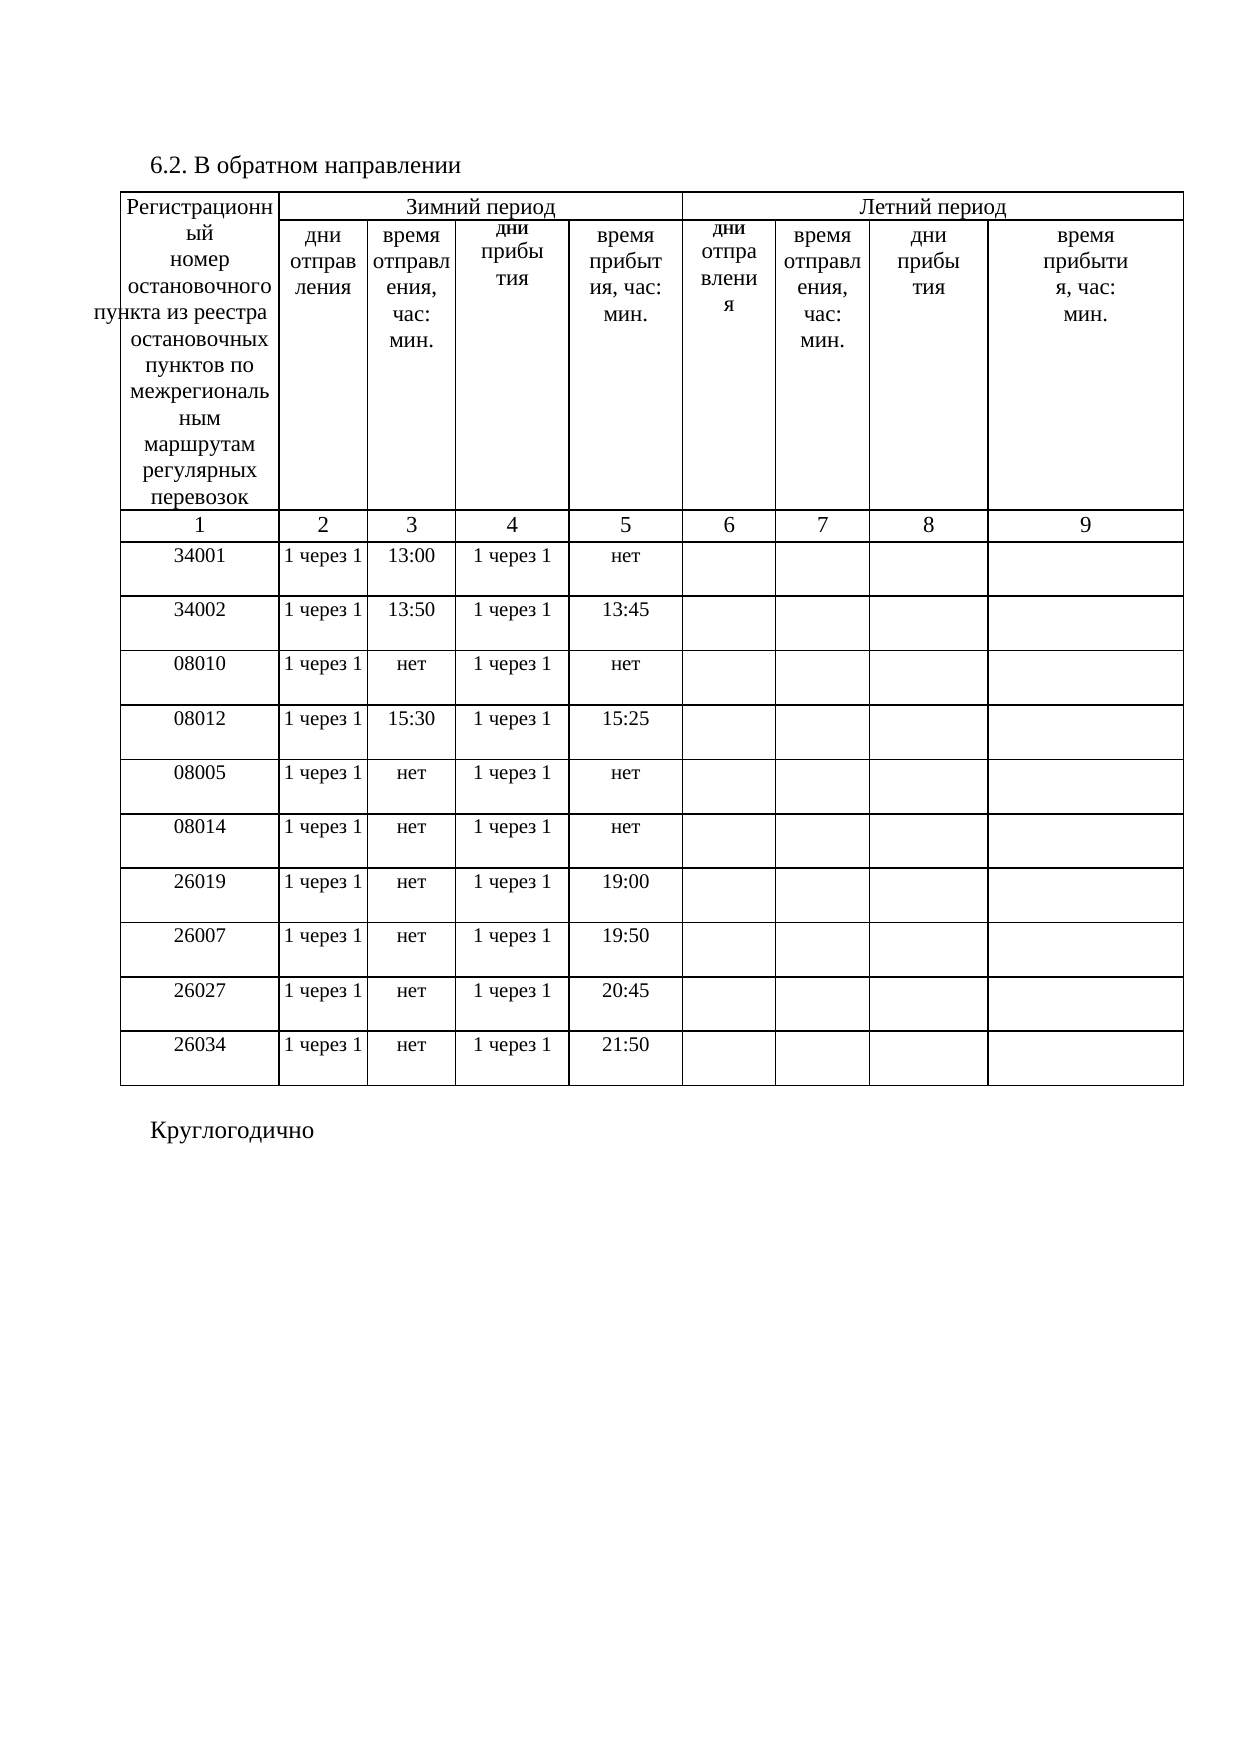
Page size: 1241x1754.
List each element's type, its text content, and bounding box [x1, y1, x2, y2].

table_cell [683, 651, 775, 704]
table_cell ДНИ прибы тия [456, 221, 568, 509]
table_cell 8 [870, 511, 987, 541]
table_cell 7 [776, 511, 869, 541]
table_cell 1 через 1 [456, 651, 568, 704]
table_cell [989, 543, 1183, 595]
table_cell 2 [280, 511, 367, 541]
table_cell 1 через 1 [280, 978, 367, 1030]
table_cell дни отправ ления [280, 221, 367, 509]
table_cell время прибыт ия, час: мин. [570, 221, 682, 509]
table_cell [870, 923, 987, 976]
table_cell 1 через 1 [456, 1032, 568, 1085]
table_cell [776, 869, 869, 922]
table_cell [989, 706, 1183, 758]
table_cell 26034 [121, 1032, 278, 1085]
table_cell нет [570, 651, 682, 704]
table_cell [683, 760, 775, 813]
table_cell [989, 760, 1183, 813]
table_cell нет [368, 869, 455, 922]
table_header Зимний период [280, 193, 682, 219]
table_cell 1 через 1 [280, 651, 367, 704]
table_header Летний период [683, 193, 1183, 219]
table_cell 26027 [121, 978, 278, 1030]
table_cell нет [570, 543, 682, 595]
table_cell нет [368, 651, 455, 704]
table_cell 1 через 1 [456, 597, 568, 650]
table_cell 1 через 1 [456, 815, 568, 867]
table_cell 5 [570, 511, 682, 541]
table_cell нет [368, 815, 455, 867]
table_cell время отправл ения, час: мин. [776, 221, 869, 509]
table_cell [683, 923, 775, 976]
table_cell 1 через 1 [280, 706, 367, 758]
table_cell 13:50 [368, 597, 455, 650]
table_cell 1 через 1 [280, 760, 367, 813]
table_cell 08012 [121, 706, 278, 758]
table_cell [870, 543, 987, 595]
table_cell [989, 869, 1183, 922]
table_cell [776, 597, 869, 650]
table_cell 9 [989, 511, 1183, 541]
table_cell [683, 706, 775, 758]
table_cell [870, 1032, 987, 1085]
table_cell [776, 543, 869, 595]
table_cell [776, 651, 869, 704]
table_cell время отправл ения, час: мин. [368, 221, 455, 509]
table_cell 19:00 [570, 869, 682, 922]
table_cell [870, 869, 987, 922]
table_cell [776, 815, 869, 867]
table_cell 3 [368, 511, 455, 541]
table_cell время прибыти я, час: мин. [989, 221, 1183, 509]
table_cell [776, 978, 869, 1030]
table_cell 19:50 [570, 923, 682, 976]
table_cell 1 через 1 [280, 869, 367, 922]
table_cell [683, 978, 775, 1030]
table_cell [776, 1032, 869, 1085]
table_cell 6 [683, 511, 775, 541]
table_cell [683, 543, 775, 595]
table_cell [989, 597, 1183, 650]
table_cell 1 через 1 [456, 978, 568, 1030]
table_cell ДНИ отпра влени я [683, 221, 775, 509]
table_cell [870, 651, 987, 704]
table_cell 1 через 1 [456, 760, 568, 813]
table_cell нет [368, 923, 455, 976]
table_cell [683, 597, 775, 650]
table_cell [989, 1032, 1183, 1085]
table_cell 26019 [121, 869, 278, 922]
table_cell [870, 597, 987, 650]
table_cell [989, 651, 1183, 704]
table_cell 15:30 [368, 706, 455, 758]
table_cell [683, 869, 775, 922]
table_cell [776, 923, 869, 976]
table_cell [683, 1032, 775, 1085]
table_cell [683, 815, 775, 867]
table_cell 20:45 [570, 978, 682, 1030]
table_cell нет [368, 978, 455, 1030]
table_cell 1 через 1 [456, 543, 568, 595]
table_cell нет [368, 1032, 455, 1085]
table_cell [989, 923, 1183, 976]
table_cell 1 через 1 [280, 543, 367, 595]
text Круглогодично [150, 1115, 1090, 1144]
table_cell [870, 760, 987, 813]
table_cell 08014 [121, 815, 278, 867]
table_cell [776, 706, 869, 758]
table_cell 26007 [121, 923, 278, 976]
table_cell [989, 815, 1183, 867]
table_cell 1 через 1 [280, 597, 367, 650]
table_cell 13:00 [368, 543, 455, 595]
table_cell 21:50 [570, 1032, 682, 1085]
table_cell 08005 [121, 760, 278, 813]
table_cell 08010 [121, 651, 278, 704]
table_cell 1 через 1 [456, 923, 568, 976]
table_cell 13:45 [570, 597, 682, 650]
table_cell нет [368, 760, 455, 813]
table_cell [870, 978, 987, 1030]
table_cell [870, 706, 987, 758]
table_cell 1 через 1 [456, 706, 568, 758]
table_cell 1 через 1 [280, 923, 367, 976]
table_cell [989, 978, 1183, 1030]
table_cell дни прибы тия [870, 221, 987, 509]
table_header Регистрационный номер остановочного пункта из реестра остановочных пунктов по межрегиональным маршрутам регулярных перевозок [121, 193, 278, 509]
table_cell 34002 [121, 597, 278, 650]
table_cell 1 через 1 [280, 815, 367, 867]
table_cell нет [570, 815, 682, 867]
table_cell 4 [456, 511, 568, 541]
table_cell 1 через 1 [280, 1032, 367, 1085]
table_cell 1 [121, 511, 278, 541]
table_cell [776, 760, 869, 813]
table_cell [870, 815, 987, 867]
table_cell 34001 [121, 543, 278, 595]
table_cell нет [570, 760, 682, 813]
table_cell 1 через 1 [456, 869, 568, 922]
text 6.2. В обратном направлении [150, 150, 1090, 179]
table_cell 15:25 [570, 706, 682, 758]
